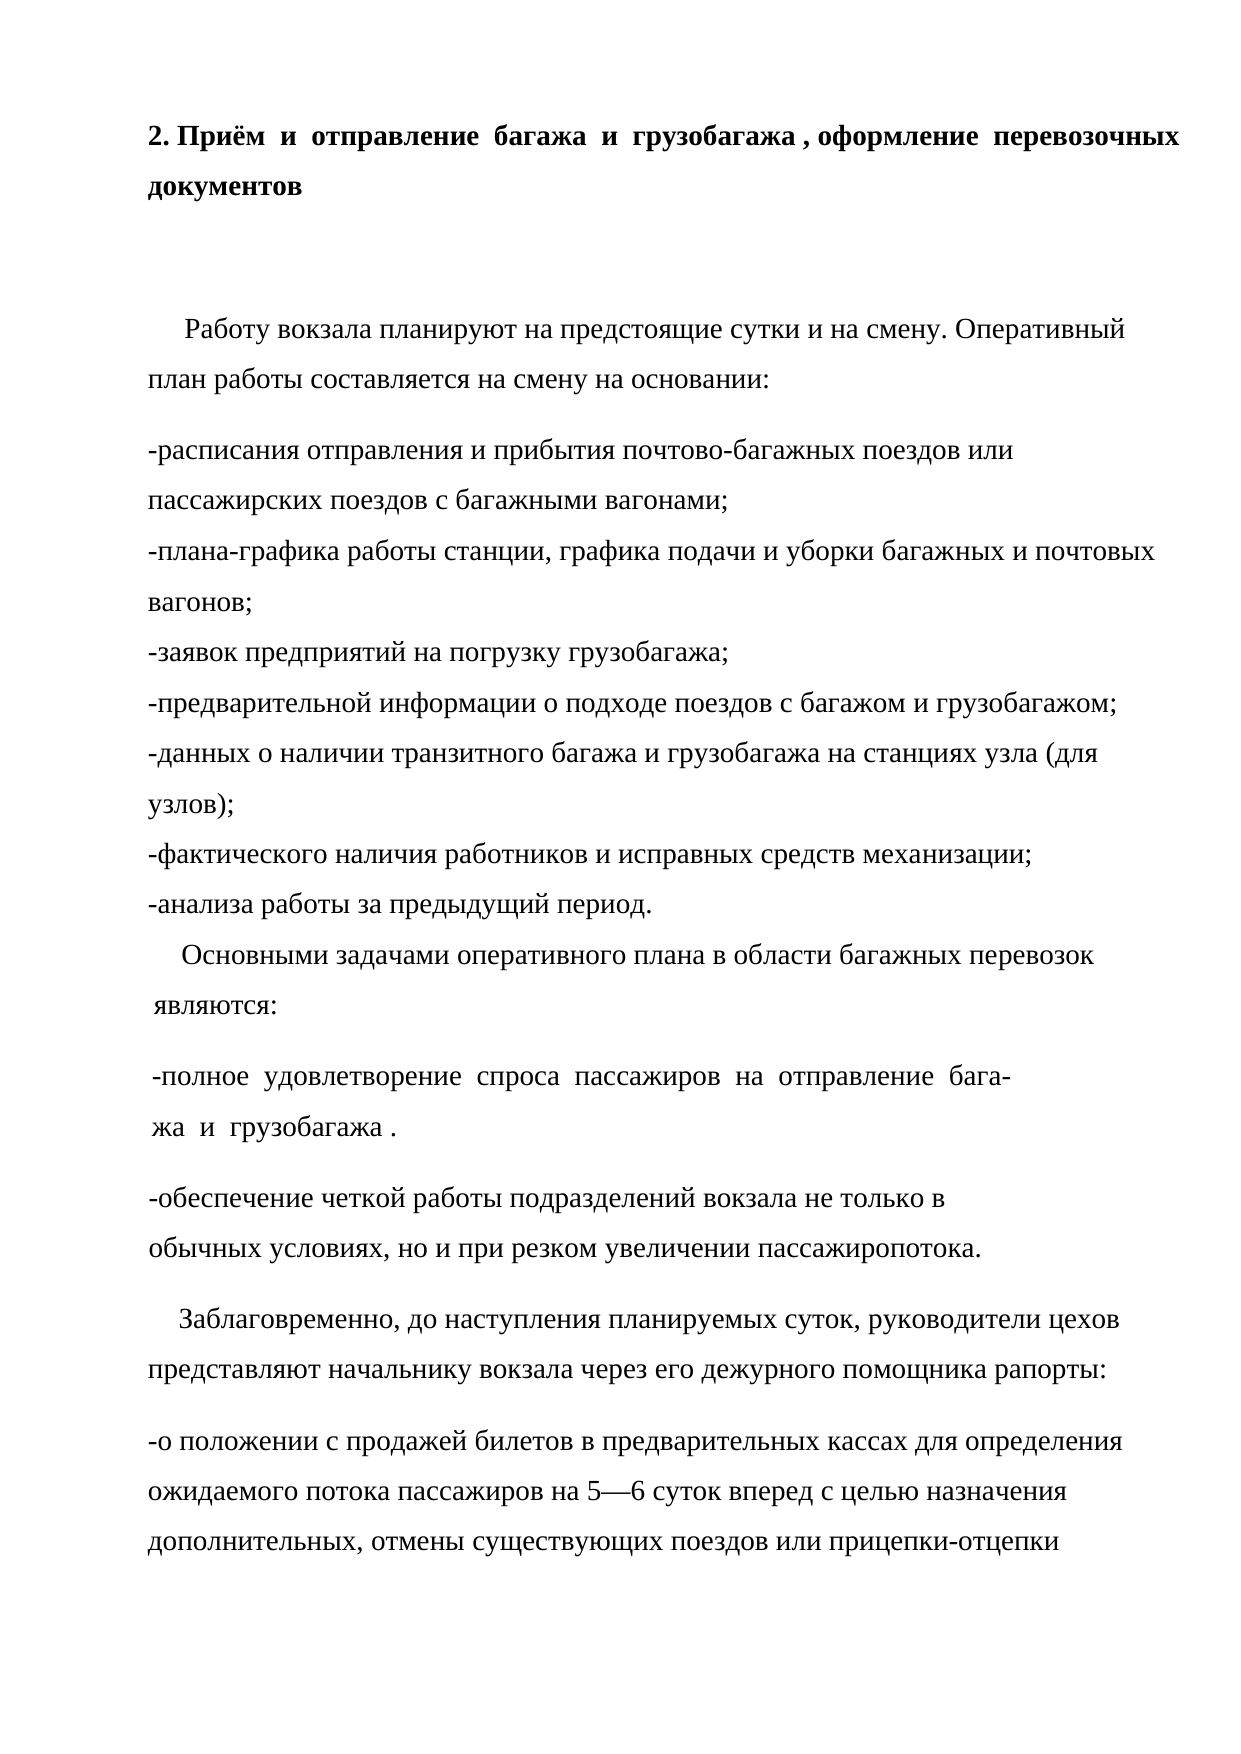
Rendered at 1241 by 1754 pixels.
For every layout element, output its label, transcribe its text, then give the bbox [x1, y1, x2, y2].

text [148, 1423, 1179, 1557]
text -предварительной информации о подходе поездов с багажом и грузобагажом; [148, 685, 1181, 719]
text -анализа работы за предыдущий период. [148, 887, 1181, 920]
text -данных о наличии транзитного багажа и грузобагажа на станциях узла (для узлов); [148, 736, 1181, 819]
text Основными задачами оперативного плана в области багажных перевозок являются: [154, 937, 1181, 1021]
text Заблаговременно, до наступления планируемых суток, руководители цехов представляют начальнику вокзала через его дежурного помощника рапорты: [148, 1301, 1178, 1385]
text -полное удовлетворение спроса пассажиров на отправление бага- жа и грузобагажа . [152, 1058, 1181, 1142]
text -заявок предприятий на погрузку грузобагажа; [148, 634, 1181, 668]
text -обеспечение четкой работы подразделений вокзала не только в обычных условиях, но и при резком увеличении пассажиропотока. [148, 1180, 1178, 1264]
text -плана-графика работы станции, графика подачи и уборки багажных и почтовых вагонов; [148, 533, 1181, 617]
text 2. Приём и отправление багажа и грузобагажа , оформление перевозочных документов [148, 118, 1181, 202]
text -фактического наличия работников и исправных средств механизации; [148, 836, 1181, 870]
text -расписания отправления и прибытия почтово-багажных поездов или пассажирских поездов с багажными вагонами; [148, 432, 1181, 516]
text Работу вокзала планируют на предстоящие сутки и на смену. Оперативный план работы составляется на смену на основании: [148, 311, 1181, 394]
